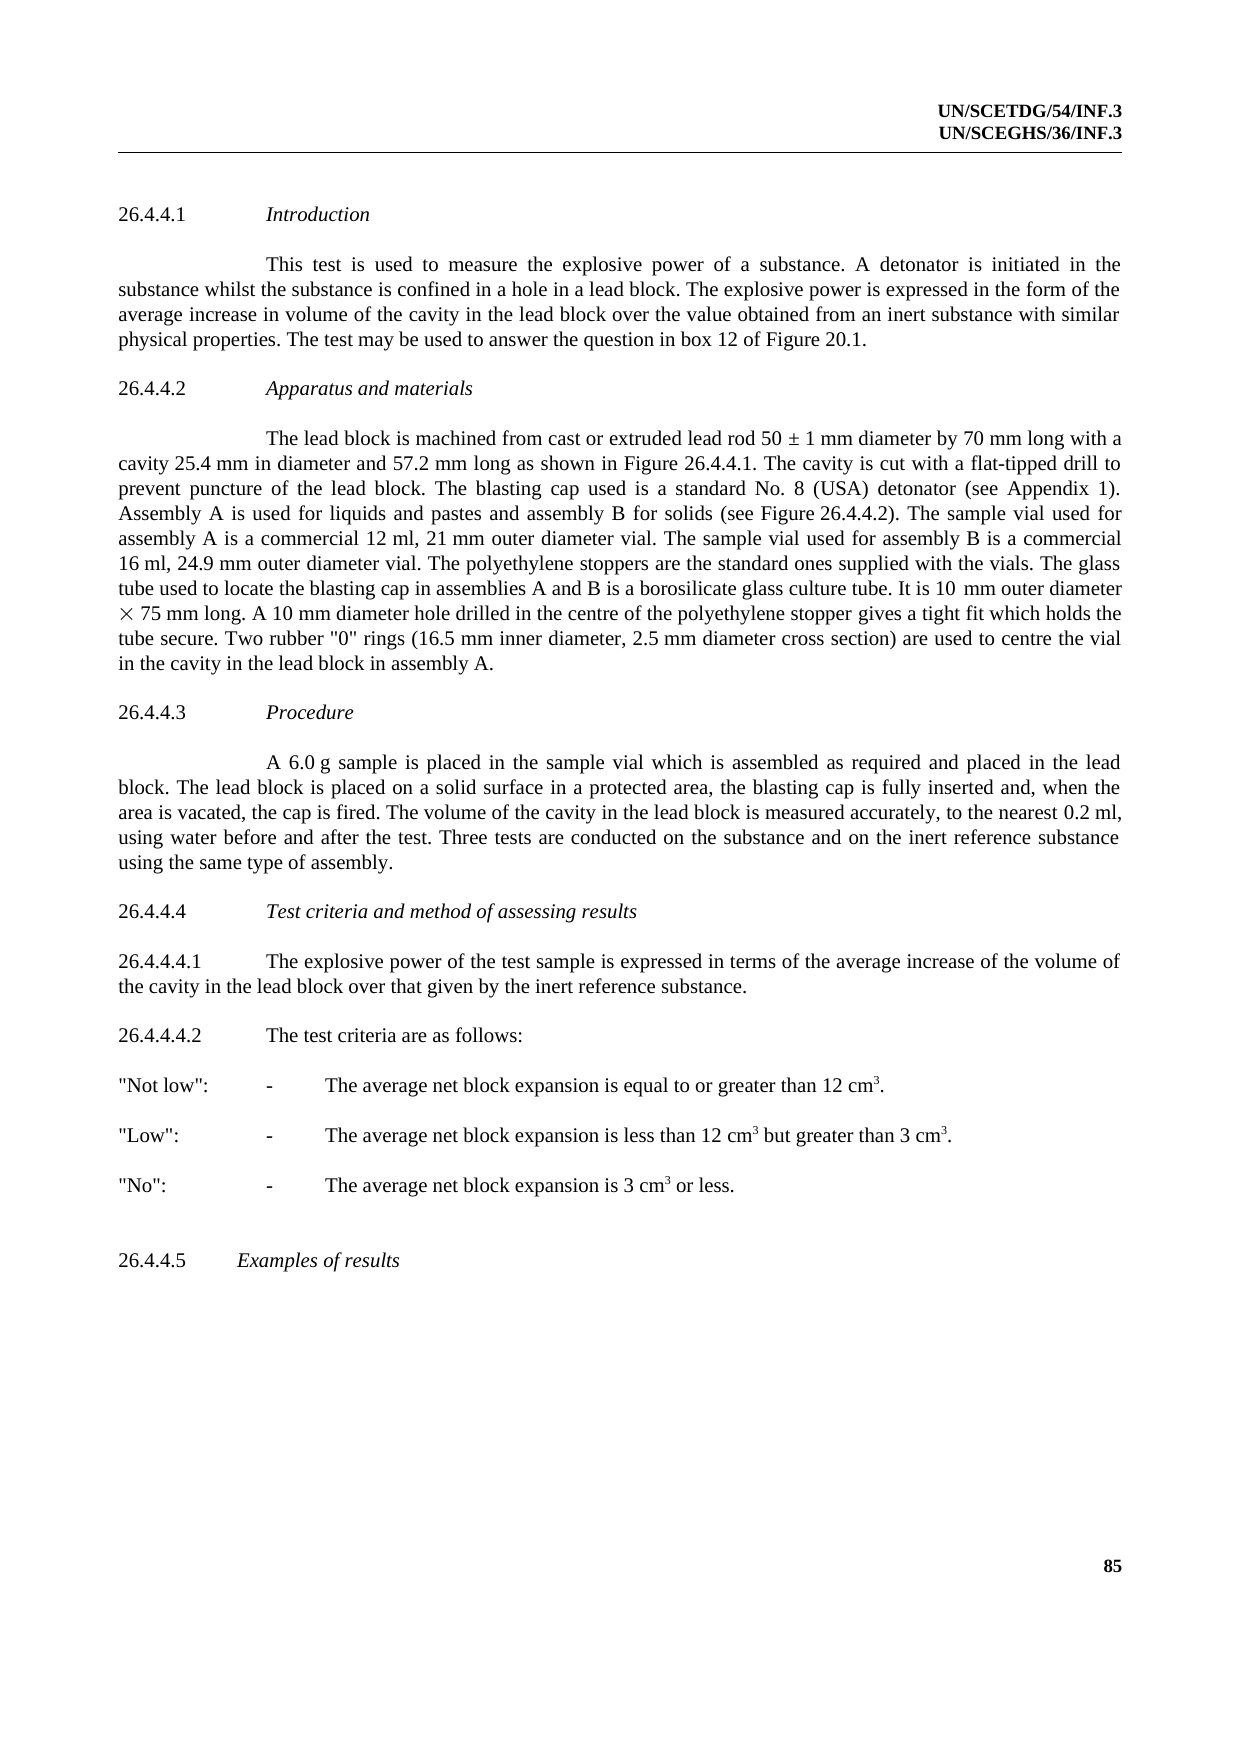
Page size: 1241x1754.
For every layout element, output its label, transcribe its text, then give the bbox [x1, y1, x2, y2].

subtitle 26.4.4.4 Test criteria and method of assessing results [118, 899, 1122, 923]
list Examples of results [118, 1247, 1122, 1272]
subtitle 26.4.4.4.2 The test criteria are as follows: [118, 1023, 1122, 1047]
text "Not low": - The average net block expansion is equal to or greater than 12 cm3. [118, 1072, 1122, 1097]
subtitle 26.4.4.1 Introduction [118, 202, 1122, 226]
text "No": - The average net block expansion is 3 cm3 or less. [118, 1172, 1122, 1197]
text "Low": - The average net block expansion is less than 12 cm3 but greater than 3 cm3. [118, 1122, 1122, 1147]
text This test is used to measure the explosive power of a substance. A detonator is initiated in the substance whilst the substance is confined in a hole in a lead block. The explosive power is expressed in the form of the average increase in volume of the cavity in the lead block over the value obtained from an inert substance with similar physical properties. The test may be used to answer the question in box 12 of Figure 20.1. [118, 251, 1122, 351]
subtitle 26.4.4.2 Apparatus and materials [118, 376, 1122, 400]
text A 6.0 g sample is placed in the sample vial which is assembled as required and placed in the lead block. The lead block is placed on a solid surface in a protected area, the blasting cap is fully inserted and, when the area is vacated, the cap is fired. The volume of the cavity in the lead block is measured accurately, to the nearest 0.2 ml, using water before and after the test. Three tests are conducted on the substance and on the inert reference substance using the same type of assembly. [118, 749, 1122, 874]
text The lead block is machined from cast or extruded lead rod 50 ± 1 mm diameter by 70 mm long with a cavity 25.4 mm in diameter and 57.2 mm long as shown in Figure 26.4.4.1. The cavity is cut with a flat-tipped drill to prevent puncture of the lead block. The blasting cap used is a standard No. 8 (USA) detonator (see Appendix 1). Assembly A is used for liquids and pastes and assembly B for solids (see Figure 26.4.4.2). The sample vial used for assembly A is a commercial 12 ml, 21 mm outer diameter vial. The sample vial used for assembly B is a commercial 16 ml, 24.9 mm outer diameter vial. The polyethylene stoppers are the standard ones supplied with the vials. The glass tube used to locate the blasting cap in assemblies A and B is a borosilicate glass culture tube. It is 10 mm outer diameter 75 mm long. A 10 mm diameter hole drilled in the centre of the polyethylene stopper gives a tight fit which holds the tube secure. Two rubber "0" rings (16.5 mm inner diameter, 2.5 mm diameter cross section) are used to centre the vial in the cavity in the lead block in assembly A. [118, 425, 1122, 675]
text 26.4.4.4.1 The explosive power of the test sample is expressed in terms of the average increase of the volume of the cavity in the lead block over that given by the inert reference substance. [118, 948, 1122, 998]
subtitle 26.4.4.3 Procedure [118, 700, 1122, 724]
